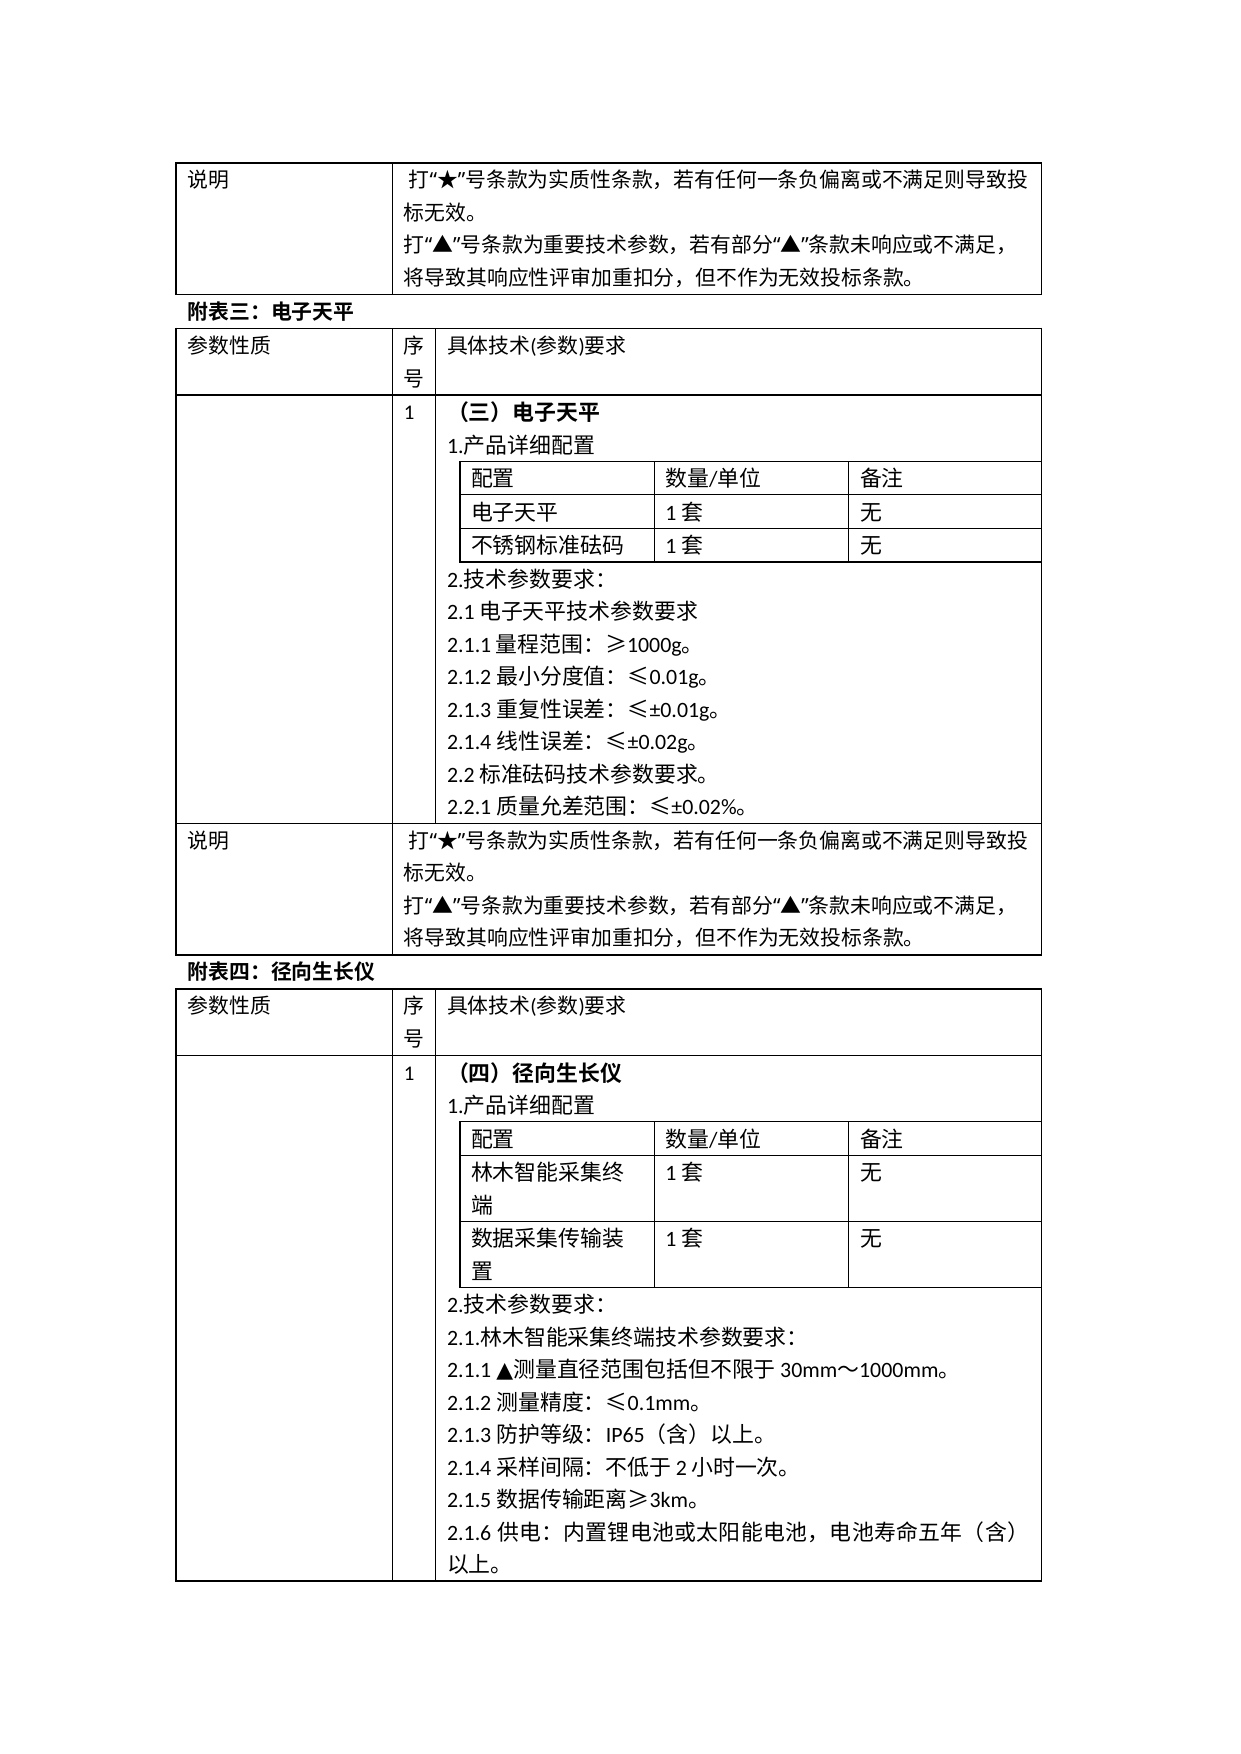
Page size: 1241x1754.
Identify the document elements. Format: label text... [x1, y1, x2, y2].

table_cell 1 [393, 396, 435, 822]
table_header 参数性质 [177, 329, 392, 394]
table_cell 说明 [177, 824, 392, 954]
table_header 参数性质 [177, 990, 392, 1054]
table_cell [177, 1056, 392, 1580]
table_header 具体技术(参数)要求 [436, 329, 1041, 394]
table_header 序号 [393, 990, 435, 1054]
table_header 序号 [393, 329, 435, 394]
table_header 具体技术(参数)要求 [436, 990, 1041, 1054]
table_cell [177, 396, 392, 822]
table_cell 说明 [177, 164, 392, 293]
table_cell 1 [393, 1056, 435, 1580]
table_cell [436, 1056, 1041, 1580]
table_cell （三）电子天平 1.产品详细配置 2.技术参数要求： 2.1电子天平技术参数要求 2.1.1量程范围：≥1000g。 2.1.2 最小分度值：≤0.01g。 2.1.3 重复性误差：≤±0.01g。 2.1.4 线性误差：≤±0.02g。 2.2标准砝码技术参数要求。 2.2.1 质量允差范围：≤±0.02%。 [436, 396, 1041, 822]
text 附表四：径向生长仪 [187, 956, 1053, 988]
table_cell 打“★”号条款为实质性条款，若有任何一条负偏离或不满足则导致投标无效。 打“▲”号条款为重要技术参数，若有部分“▲”条款未响应或不满足，将导致其响应性评审加重扣分，但不作为无效投标条款。 [393, 824, 1041, 954]
text 附表三：电子天平 [187, 295, 1053, 328]
table_cell 打“★”号条款为实质性条款，若有任何一条负偏离或不满足则导致投标无效。 打“▲”号条款为重要技术参数，若有部分“▲”条款未响应或不满足，将导致其响应性评审加重扣分，但不作为无效投标条款。 [393, 164, 1041, 293]
